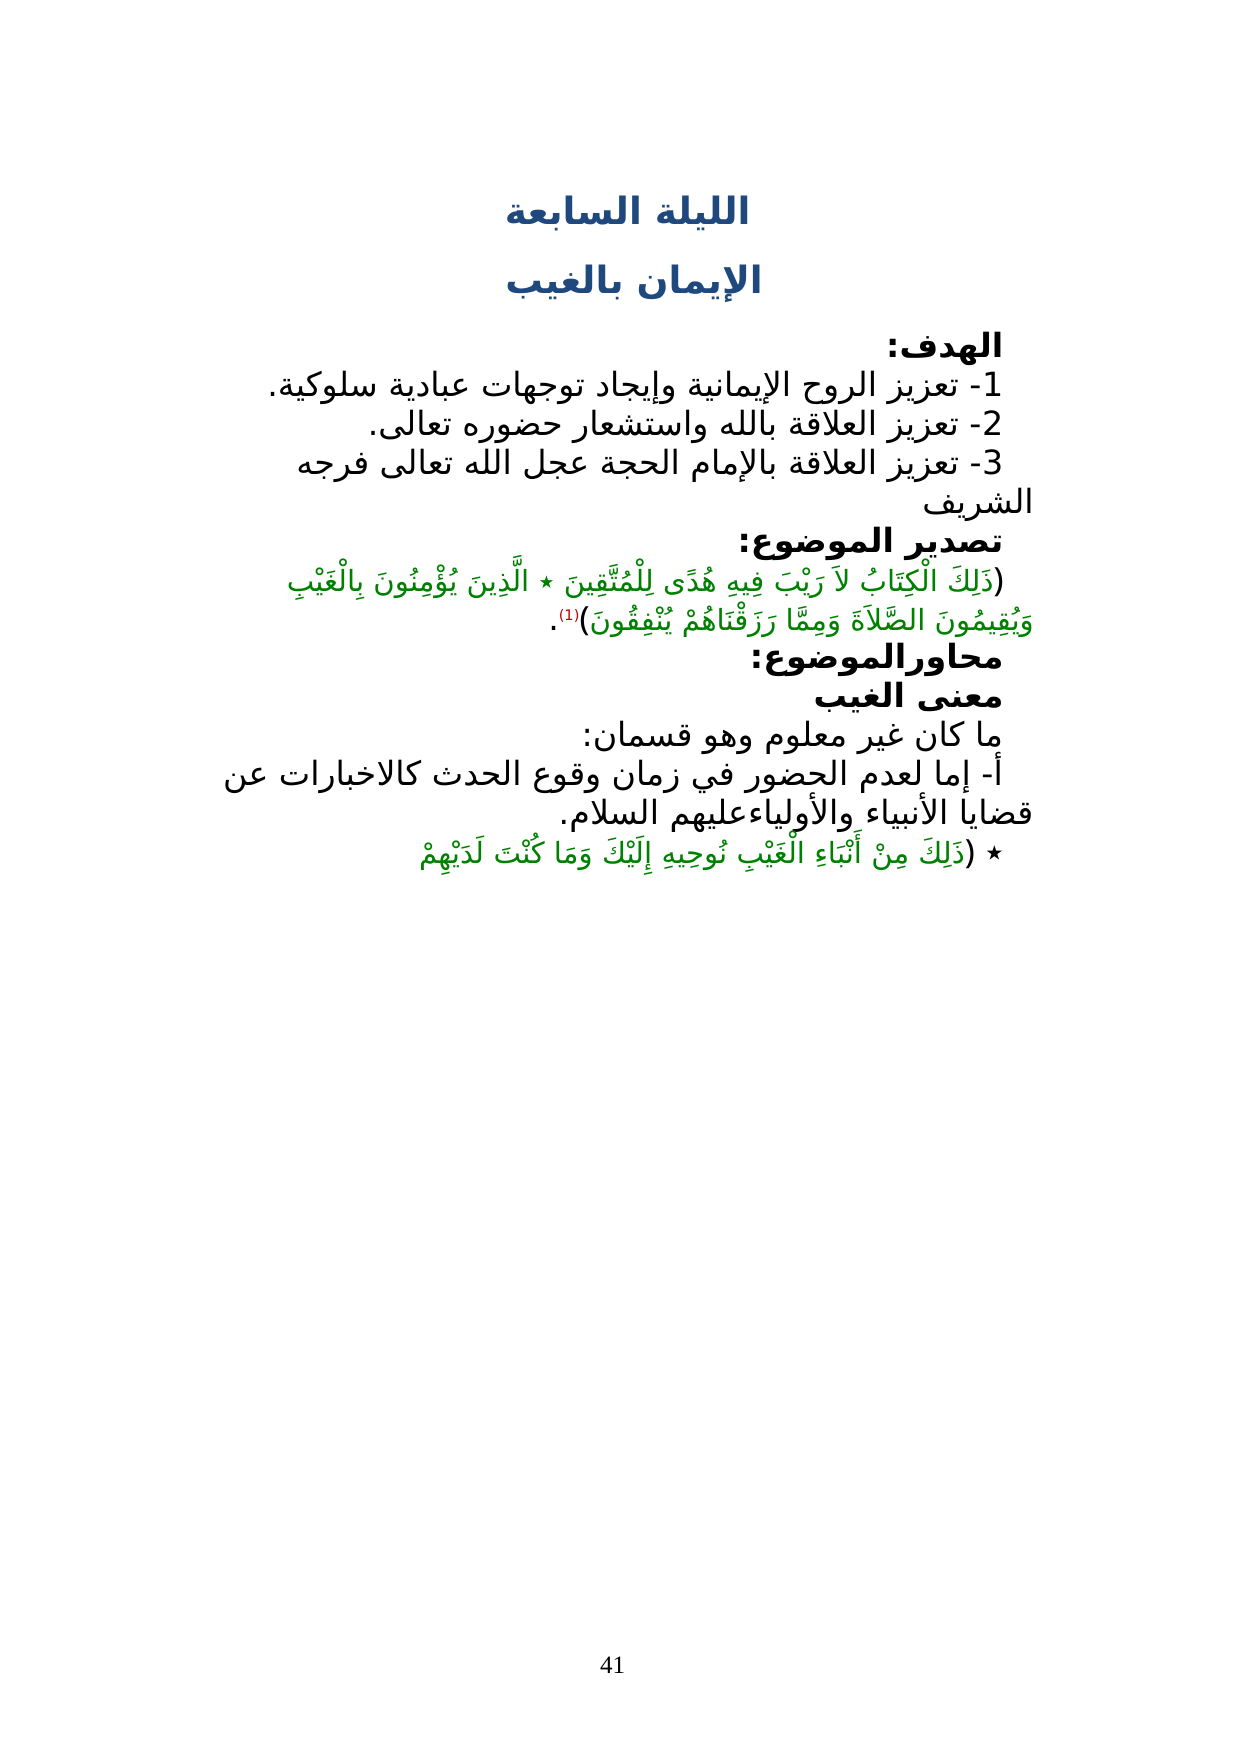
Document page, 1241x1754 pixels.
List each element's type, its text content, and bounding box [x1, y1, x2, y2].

text معنى الغيب [222, 677, 1033, 716]
text أ- إما لعدم الحضور في زمان وقوع الحدث كالاخبارات عن قضايا الأنبياء والأولياءعليهم السلام. [222, 754, 1033, 832]
text تصدير الموضوع: [222, 521, 1033, 560]
text الهدف: [222, 327, 1033, 366]
subtitle الليلة السابعة [222, 190, 1033, 233]
text ٭ ﴿ذَلِكَ مِنْ أَنْبَاءِ الْغَيْبِ نُوحِيهِ إِلَيْكَ وَمَا كُنْتَ لَدَيْهِمْ [222, 832, 1033, 871]
text محاورالموضوع: [222, 638, 1033, 677]
text ﴿ذَلِكَ الْكِتَابُ لاَ رَيْبَ فِيهِ هُدًى لِلْمُتَّقِينَ ٭ الَّذِينَ يُؤْمِنُونَ بِالْغَيْبِ وَيُقِيمُونَ الصَّلاَةَ وَمِمَّا رَزَقْنَاهُمْ يُنْفِقُونَ﴾(1). [222, 560, 1033, 638]
text 1- تعزيز الروح الإيمانية وإيجاد توجهات عبادية سلوكية. [222, 366, 1033, 405]
text 3- تعزيز العلاقة بالإمام الحجة عجل الله تعالى فرجه الشريف [222, 443, 1033, 521]
text ما كان غير معلوم وهو قسمان: [222, 716, 1033, 754]
text 2- تعزيز العلاقة بالله واستشعار حضوره تعالى. [222, 405, 1033, 443]
subtitle الإيمان بالغيب [222, 258, 1033, 302]
